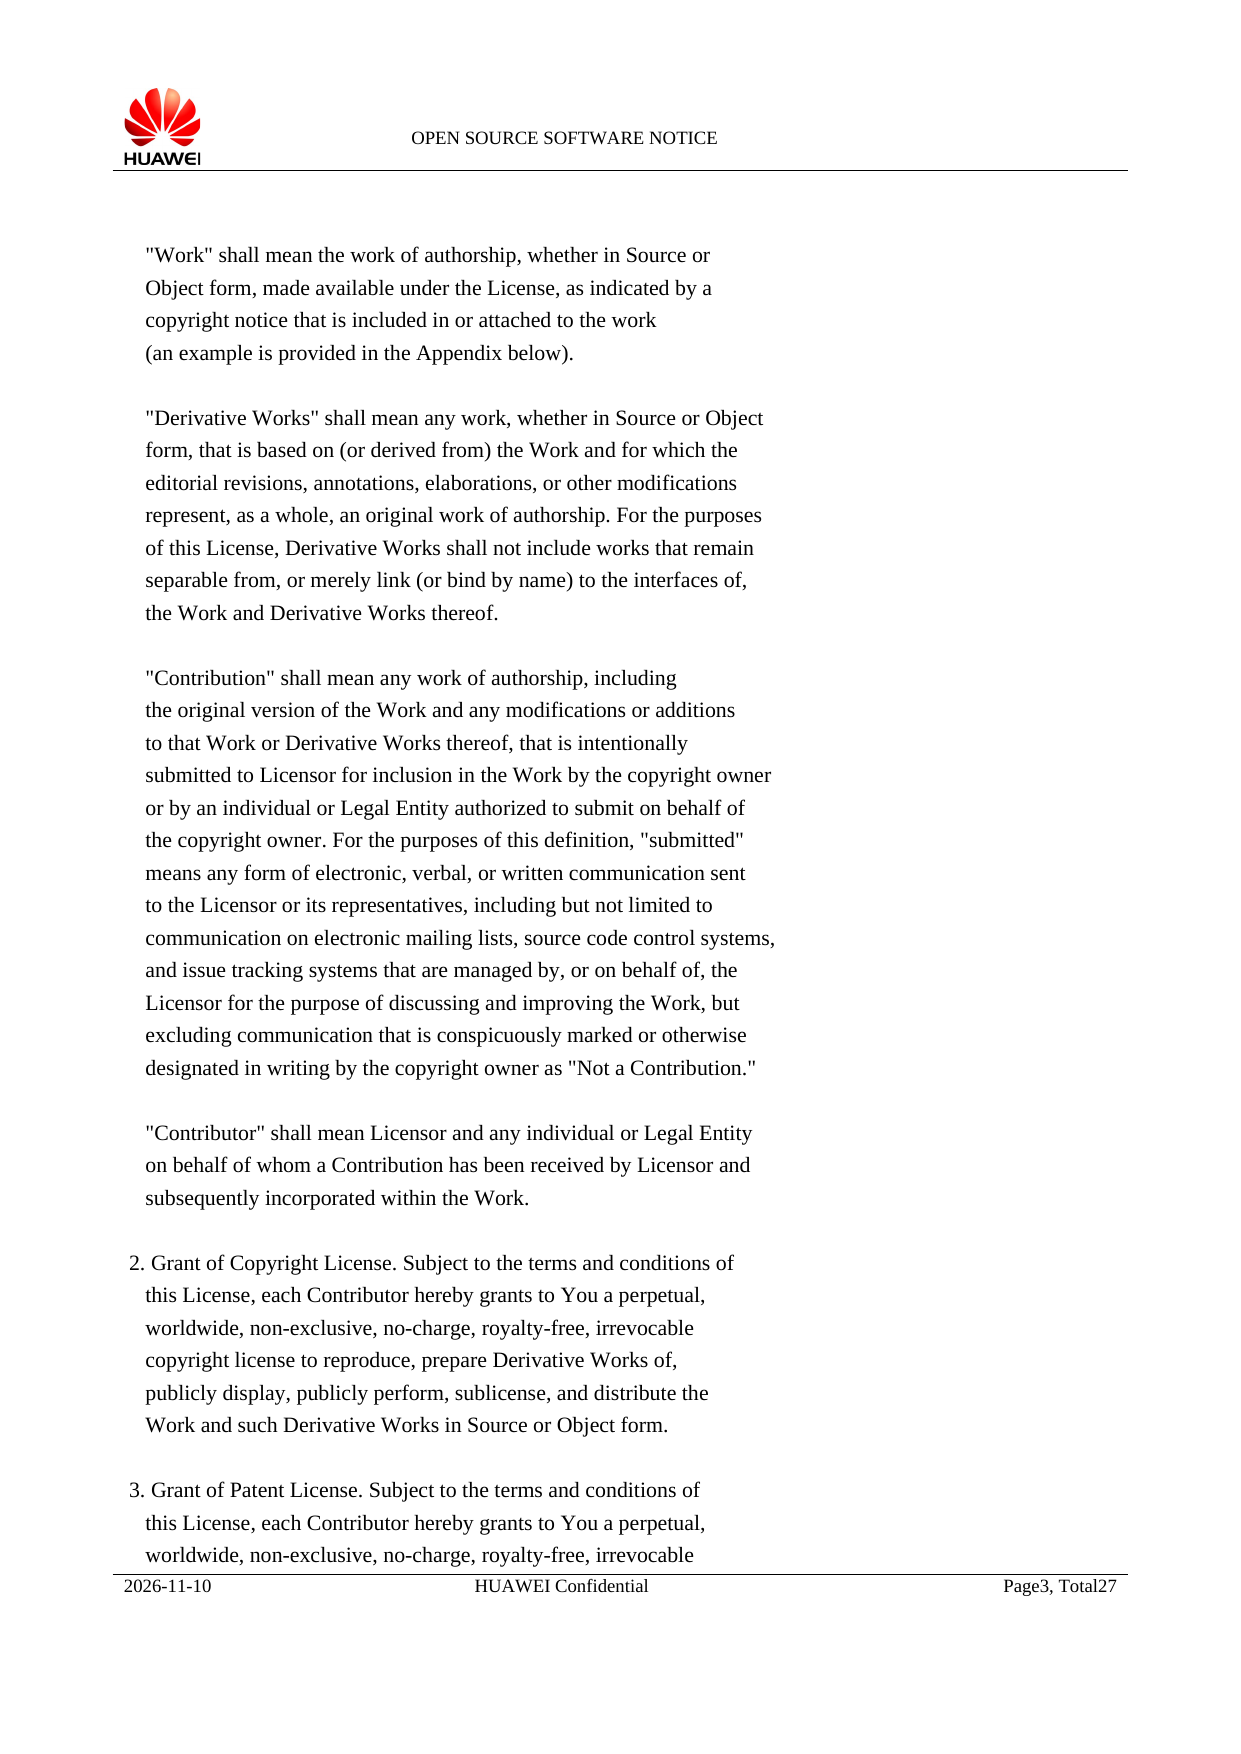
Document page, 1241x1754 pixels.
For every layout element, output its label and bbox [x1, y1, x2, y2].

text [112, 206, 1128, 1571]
picture [124, 88, 201, 165]
